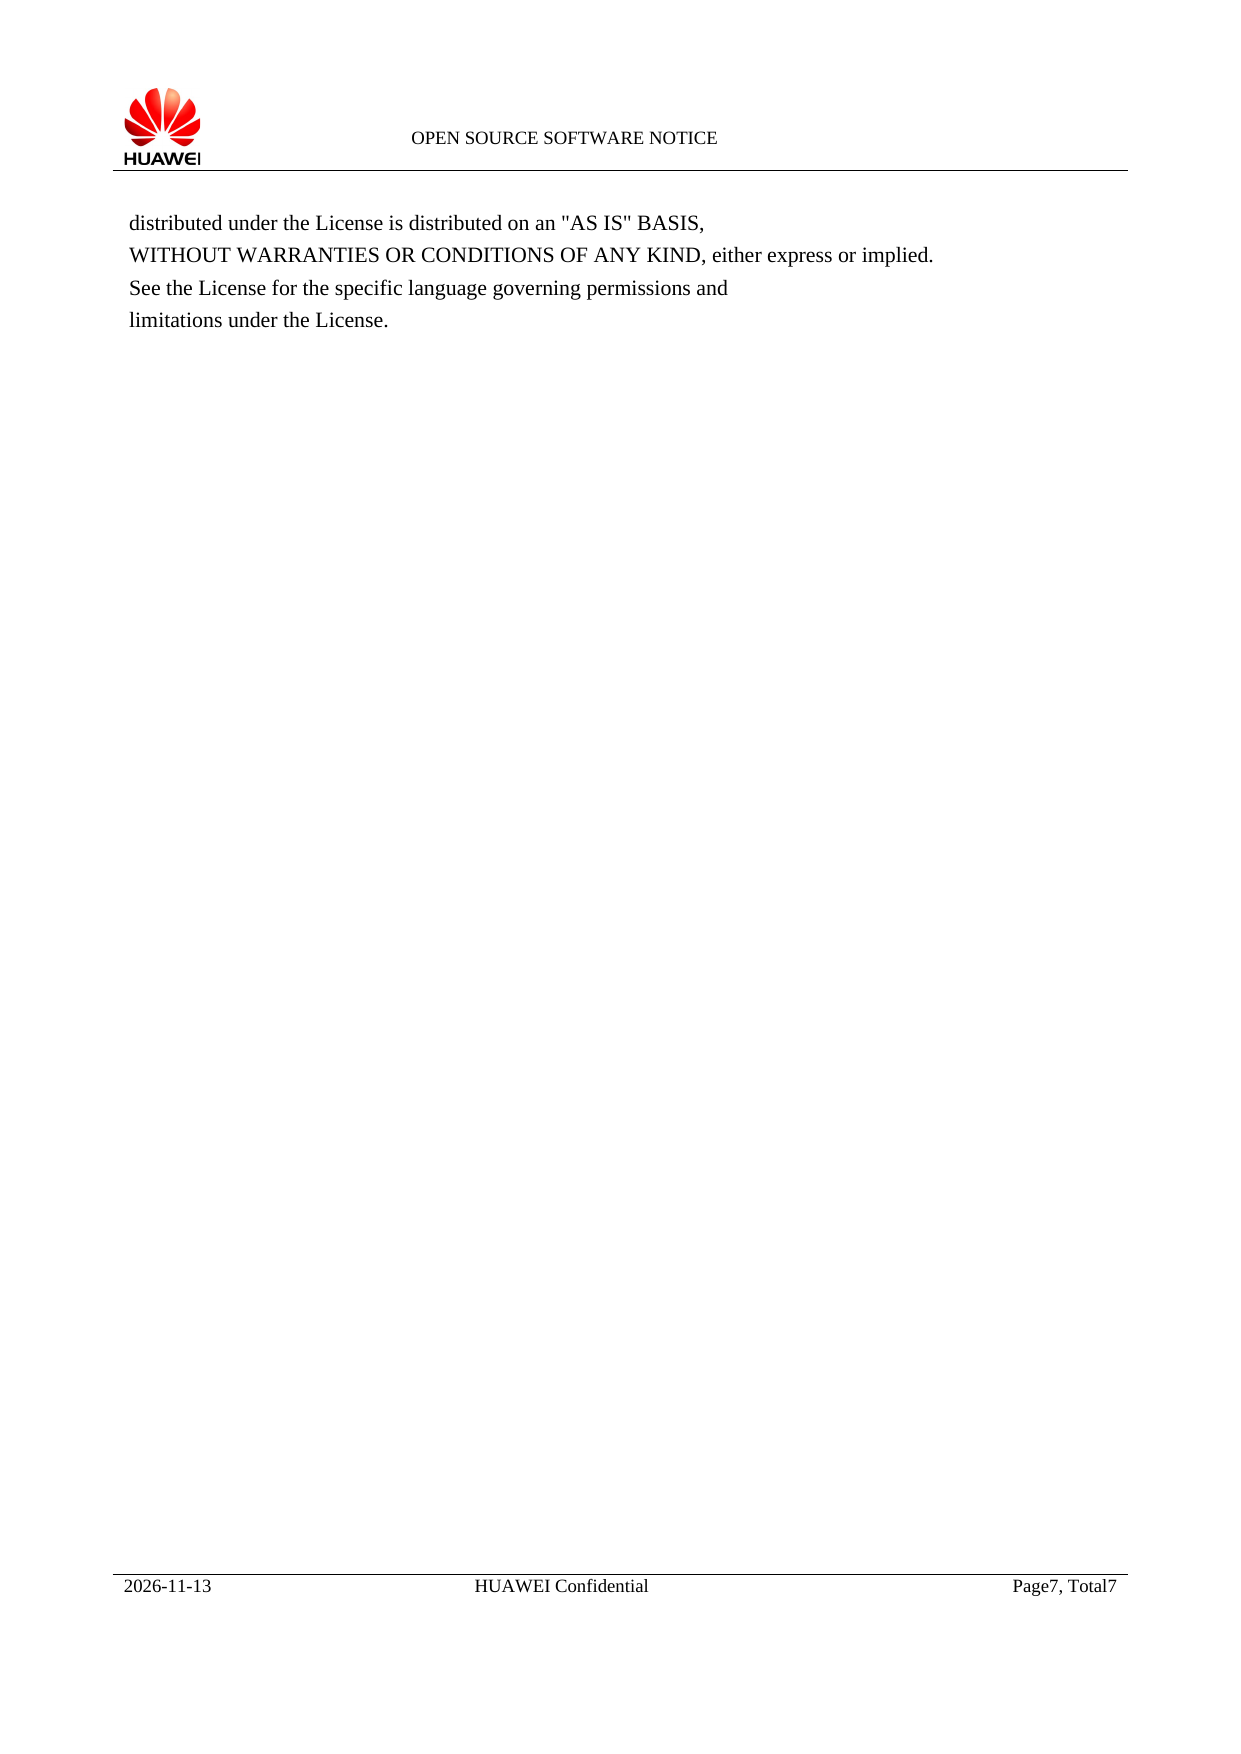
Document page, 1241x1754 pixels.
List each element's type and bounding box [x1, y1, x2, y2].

picture [124, 88, 201, 165]
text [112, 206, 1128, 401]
